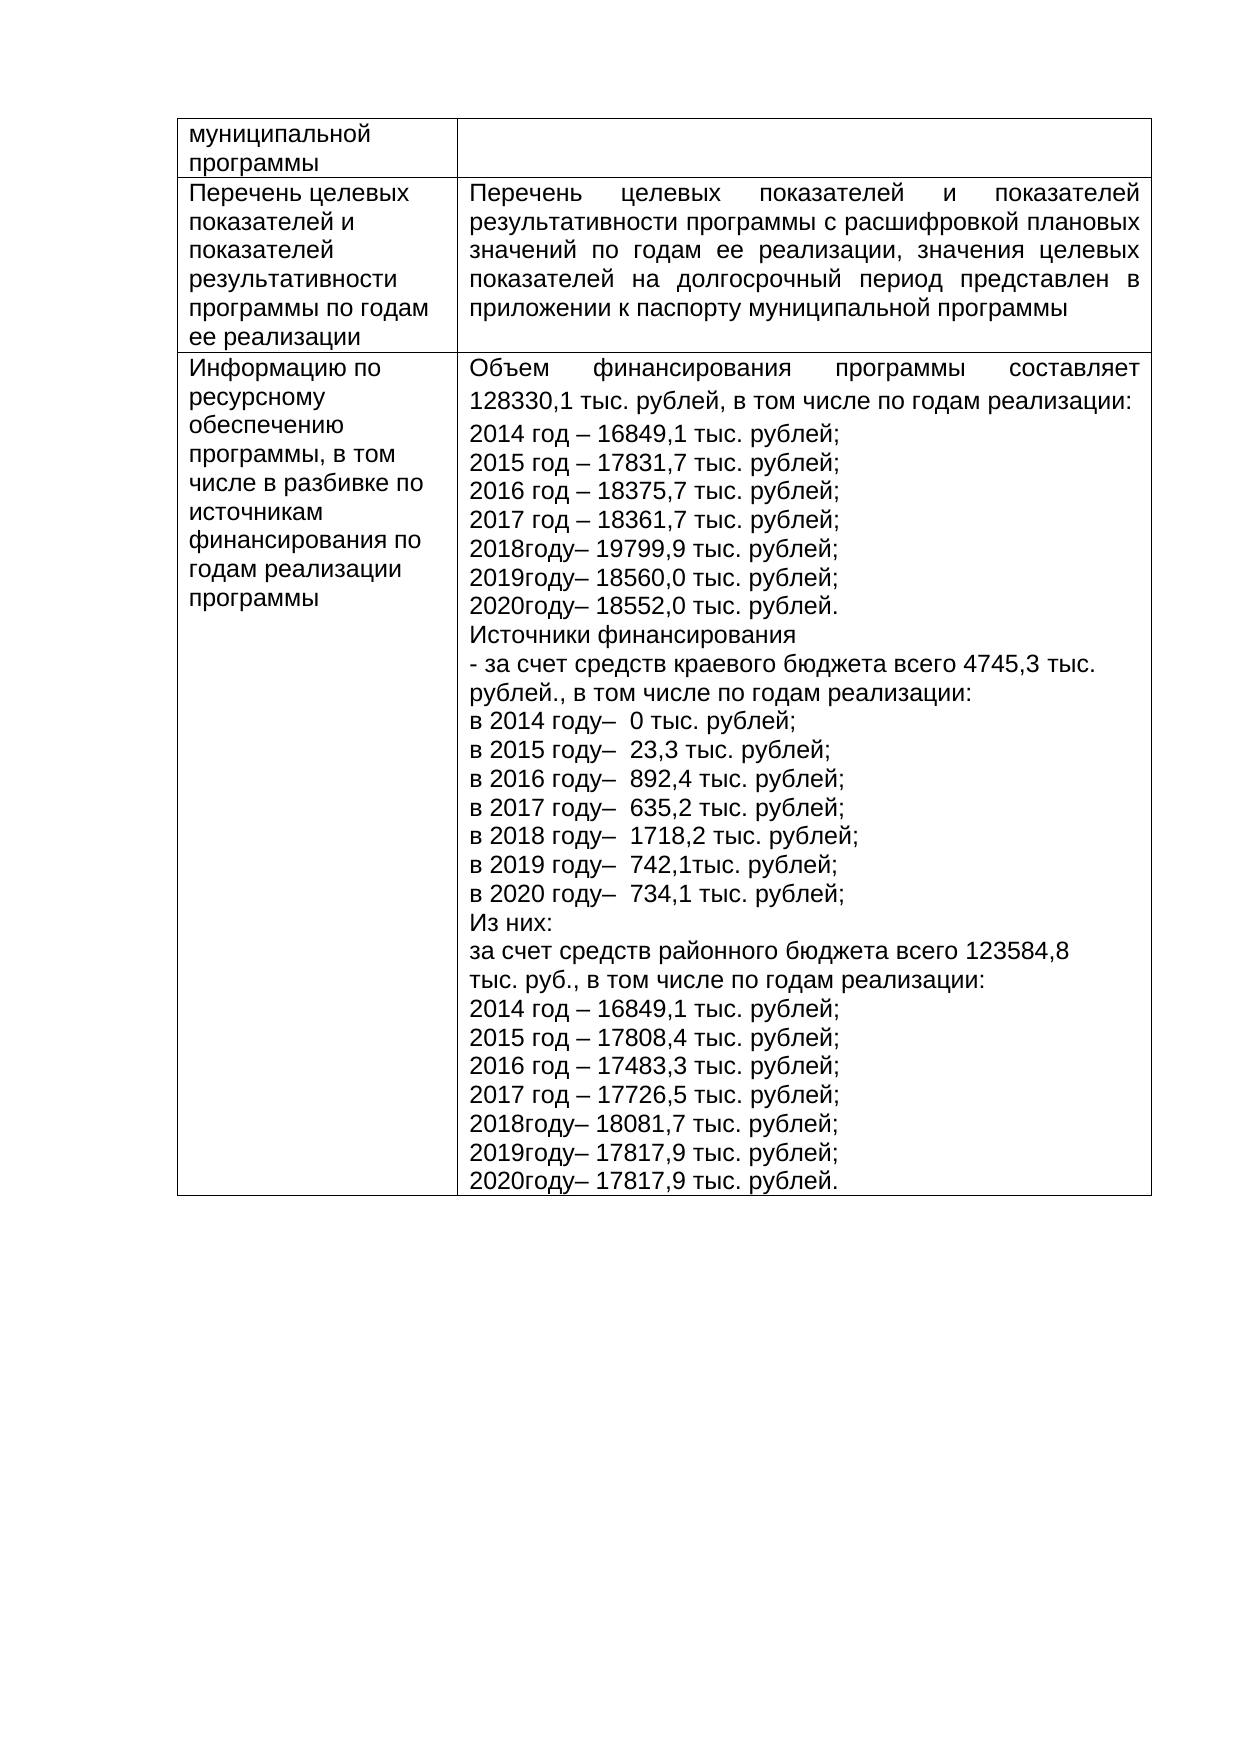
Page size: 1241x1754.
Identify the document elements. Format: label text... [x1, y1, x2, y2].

table_cell Перечень целевых показателей и показателей результативности программы с расшифровкой плановых значений по годам ее реализации, значения целевых показателей на долгосрочный период представлен в приложении к паспорту муниципальной программы [458, 178, 1151, 352]
table_cell Перечень целевых показателей и показателей результативности программы по годам ее реализации [178, 178, 457, 352]
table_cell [178, 119, 457, 177]
table_cell Объем финансирования программы составляет 128330,1 тыс. рублей, в том числе по годам реализации: 2014 год – 16849,1 тыс. рублей; 2015 год – 17831,7 тыс. рублей; 2016 год – 18375,7 тыс. рублей; 2017 год – 18361,7 тыс. рублей; 2018году– 19799,9 тыс. рублей; 2019году– 18560,0 тыс. рублей; 2020году– 18552,0 тыс. рублей. Источники финансирования - за счет средств краевого бюджета всего 4745,3 тыс. рублей., в том числе по годам реализации: в 2014 году– 0 тыс. рублей; в 2015 году– 23,3 тыс. рублей; в 2016 году– 892,4 тыс. рублей; в 2017 году– 635,2 тыс. рублей; в 2018 году– 1718,2 тыс. рублей; в 2019 году– 742,1тыс. рублей; в 2020 году– 734,1 тыс. рублей; Из них: за счет средств районного бюджета всего 123584,8 тыс. руб., в том числе по годам реализации: 2014 год – 16849,1 тыс. рублей; 2015 год – 17808,4 тыс. рублей; 2016 год – 17483,3 тыс. рублей; 2017 год – 17726,5 тыс. рублей; 2018году– 18081,7 тыс. рублей; 2019году– 17817,9 тыс. рублей; 2020году– 17817,9 тыс. рублей. [458, 353, 1151, 1195]
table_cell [458, 119, 1151, 177]
table_cell Информацию по ресурсному обеспечению программы, в том числе в разбивке по источникам финансирования по годам реализации программы [178, 353, 457, 1195]
